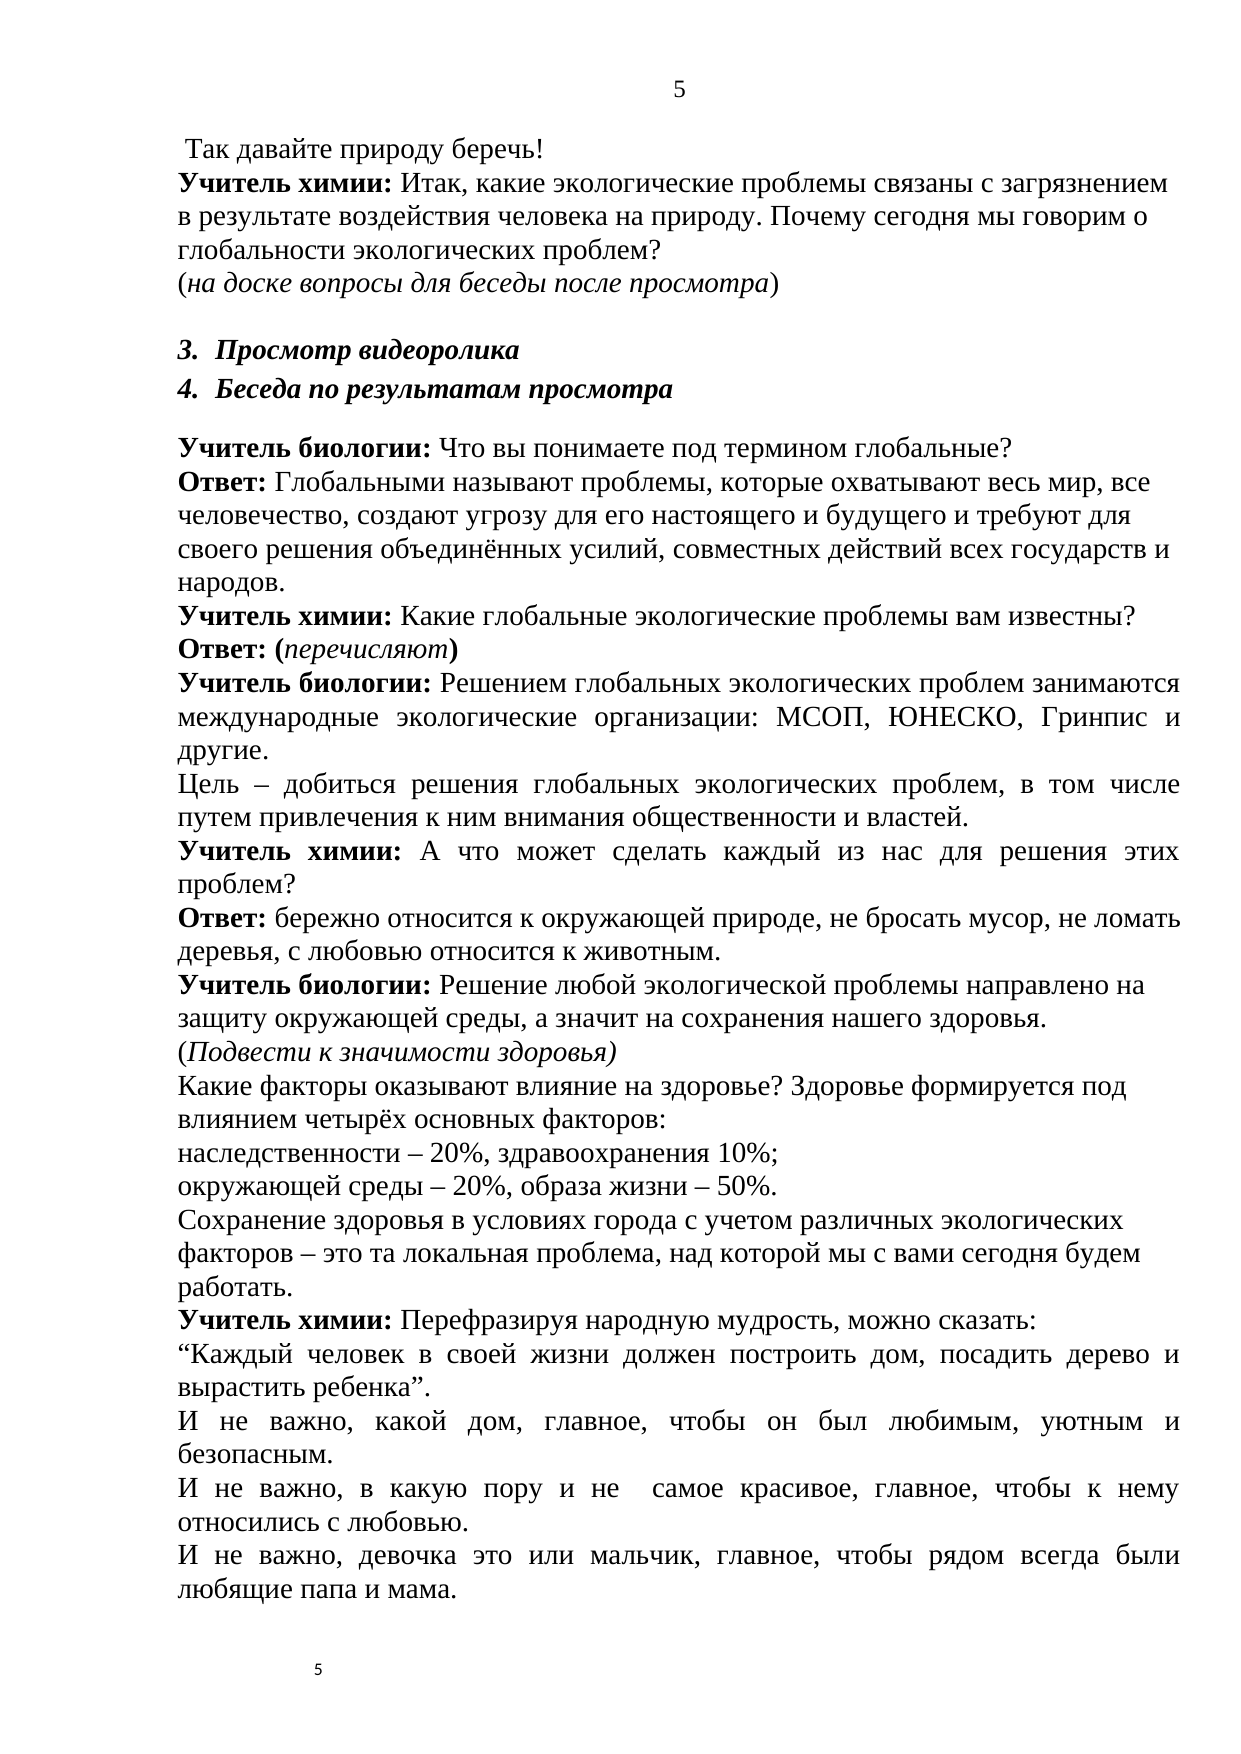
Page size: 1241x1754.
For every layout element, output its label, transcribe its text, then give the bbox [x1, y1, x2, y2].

text (Подвести к значимости здоровья) [177, 1034, 1181, 1068]
text Сохранение здоровья в условиях города с учетом различных экологических факторов – это та локальная проблема, над которой мы с вами сегодня будем работать. [177, 1202, 1181, 1302]
text Какие факторы оказывают влияние на здоровье? Здоровье формируется под влиянием четырёх основных факторов: [177, 1068, 1181, 1135]
text окружающей среды – 20%, образа жизни – 50%. [177, 1168, 1181, 1202]
text Цель – добиться решения глобальных экологических проблем, в том числе путем привлечения к ним внимания общественности и властей. [177, 766, 1181, 833]
text “Каждый человек в своей жизни должен построить дом, посадить дерево и вырастить ребенка”. [177, 1336, 1181, 1403]
text Ответ: бережно относится к окружающей природе, не бросать мусор, не ломать деревья, с любовью относится к животным. [177, 900, 1181, 967]
text Учитель биологии: Решением глобальных экологических проблем занимаются международные экологические организации: МСОП, ЮНЕСКО, Гринпис и другие. [177, 665, 1181, 766]
text Учитель химии: А что может сделать каждый из нас для решения этих проблем? [177, 833, 1181, 900]
text Учитель биологии: Что вы понимаете под термином глобальные? [177, 430, 1181, 464]
list Беседа по результатам просмотра [177, 371, 1181, 404]
text Ответ: (перечисляют) [177, 632, 1181, 665]
list Просмотр видеоролика [177, 332, 1181, 366]
text Учитель химии: Перефразируя народную мудрость, можно сказать: [177, 1302, 1181, 1336]
text Учитель химии: Итак, какие экологические проблемы связаны с загрязнением в результате воздействия человека на природу. Почему сегодня мы говорим о глобальности экологических проблем? [177, 165, 1181, 265]
text Учитель химии: Какие глобальные экологические проблемы вам известны? [177, 598, 1181, 632]
text Учитель биологии: Решение любой экологической проблемы направлено на защиту окружающей среды, а значит на сохранения нашего здоровья. [177, 967, 1181, 1034]
text И не важно, в какую пору и не самое красивое, главное, чтобы к нему относились с любовью. [177, 1470, 1181, 1537]
text Ответ: Глобальными называют проблемы, которые охватывают весь мир, все человечество, создают угрозу для его настоящего и будущего и требуют для своего решения объединённых усилий, совместных действий всех государств и народов. [177, 464, 1181, 598]
text Так давайте природу беречь! [177, 131, 1181, 165]
text наследственности – 20%, здравоохранения 10%; [177, 1135, 1181, 1168]
text И не важно, девочка это или мальчик, главное, чтобы рядом всегда были любящие папа и мама. [177, 1537, 1181, 1604]
text И не важно, какой дом, главное, чтобы он был любимым, уютным и безопасным. [177, 1403, 1181, 1470]
text (на доске вопросы для беседы после просмотра) [177, 265, 1181, 299]
